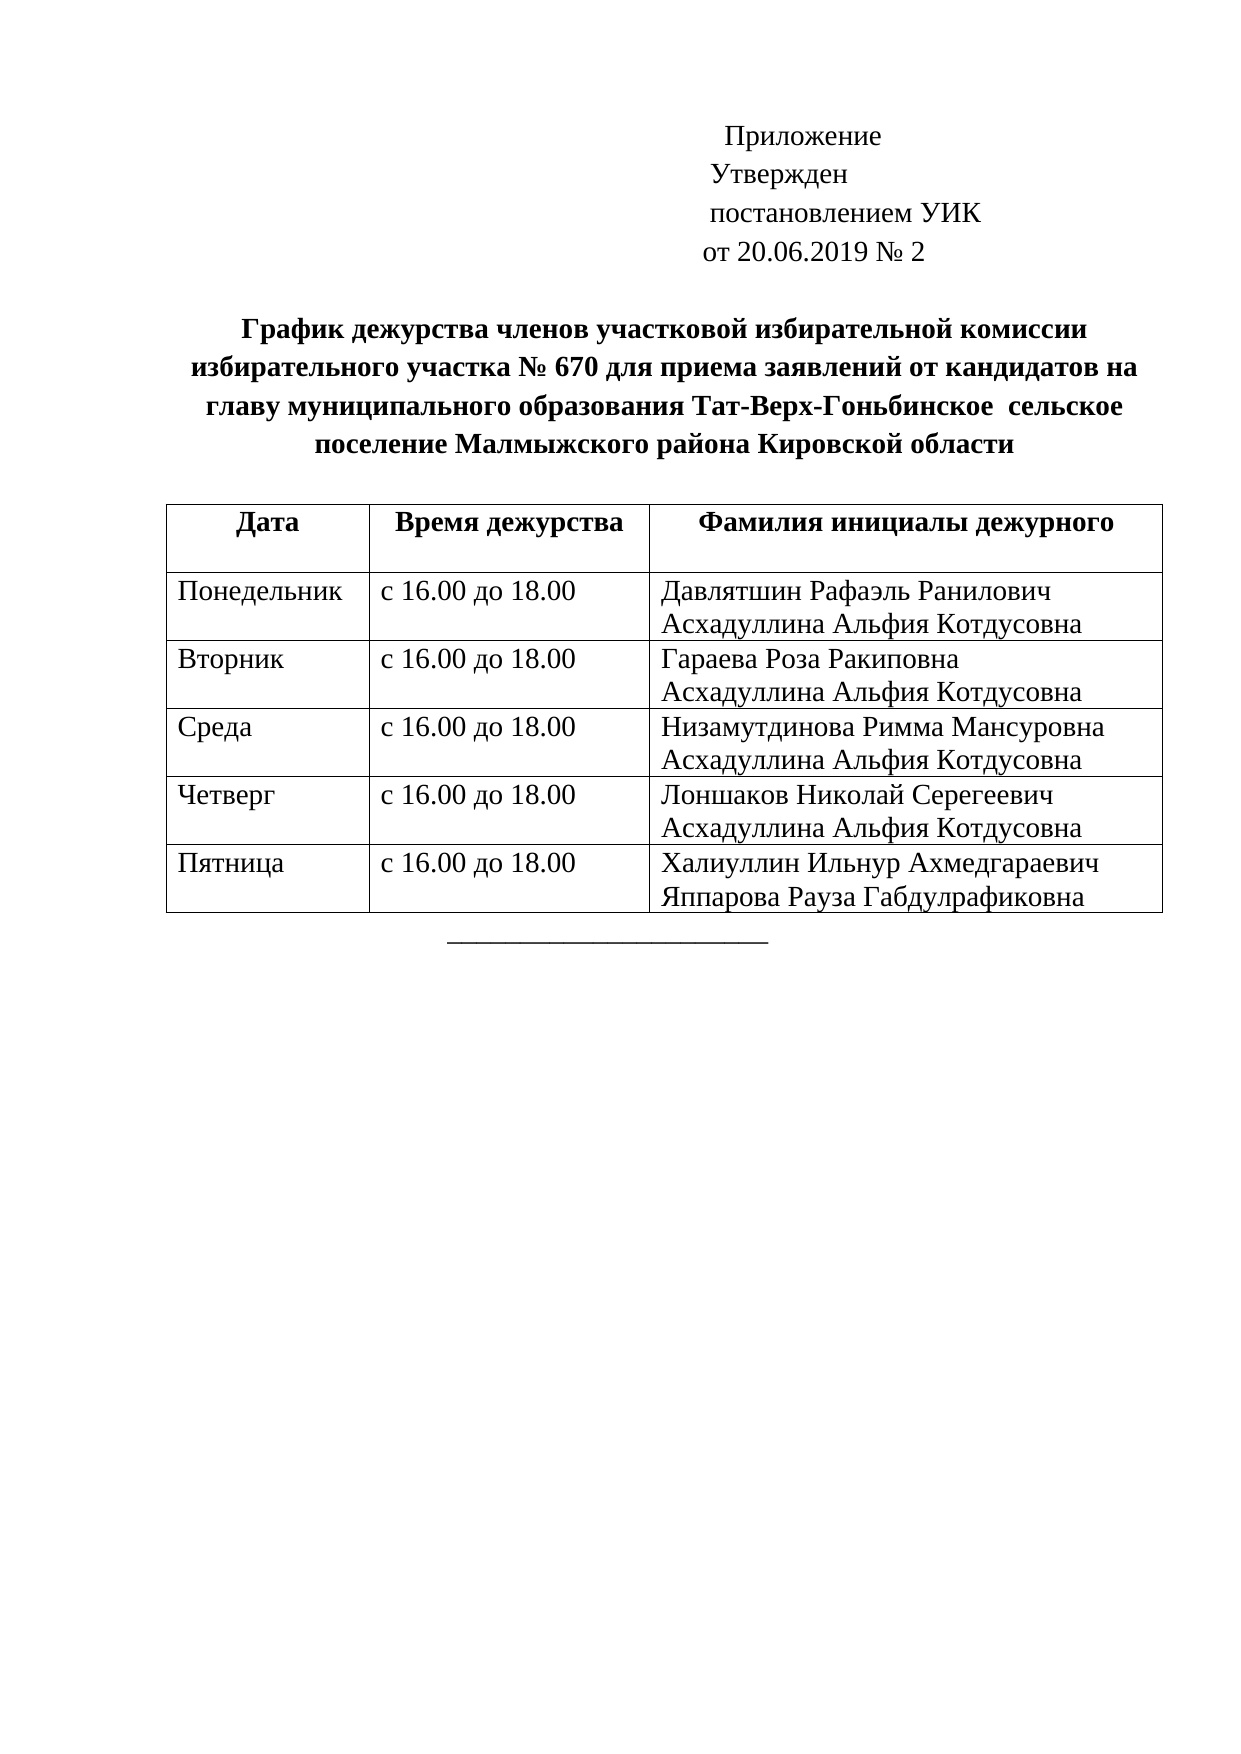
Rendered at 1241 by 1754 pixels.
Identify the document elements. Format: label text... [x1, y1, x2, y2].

table_cell Четверг [167, 777, 369, 844]
table_cell Лоншаков Николай Серегеевич Асхадуллина Альфия Котдусовна [650, 777, 1162, 844]
table_cell с 16.00 до 18.00 [370, 777, 649, 844]
table_cell Давлятшин Рафаэль Ранилович Асхадуллина Альфия Котдусовна [650, 573, 1162, 640]
table_header Дата [167, 505, 369, 572]
text Утвержден [177, 157, 1152, 190]
table_cell с 16.00 до 18.00 [370, 573, 649, 640]
table_cell Вторник [167, 641, 369, 708]
table_cell Низамутдинова Римма Мансуровна Асхадуллина Альфия Котдусовна [650, 709, 1162, 776]
table_cell с 16.00 до 18.00 [370, 641, 649, 708]
table_cell Понедельник [167, 573, 369, 640]
table_cell с 16.00 до 18.00 [370, 845, 649, 912]
text График дежурства членов участковой избирательной комиссии [177, 311, 1152, 344]
table_cell Халиуллин Ильнур Ахмедгараевич Яппарова Рауза Габдулрафиковна [650, 845, 1162, 912]
table_cell Среда [167, 709, 369, 776]
text постановлением УИК [177, 195, 1152, 229]
table_cell Пятница [167, 845, 369, 912]
table_header Фамилия инициалы дежурного [650, 505, 1162, 572]
table_cell Гараева Роза Ракиповна Асхадуллина Альфия Котдусовна [650, 641, 1162, 708]
table_cell с 16.00 до 18.00 [370, 709, 649, 776]
table_header Время дежурства [370, 505, 649, 572]
text избирательного участка № 670 для приема заявлений от кандидатов на главу муниципального образования Тат-Верх-Гоньбинское сельское поселение Малмыжского района Кировской области [177, 349, 1152, 460]
text от 20.06.2019 № 2 [177, 234, 1152, 267]
text ______________________ [177, 913, 1152, 947]
text Приложение [177, 118, 1152, 152]
